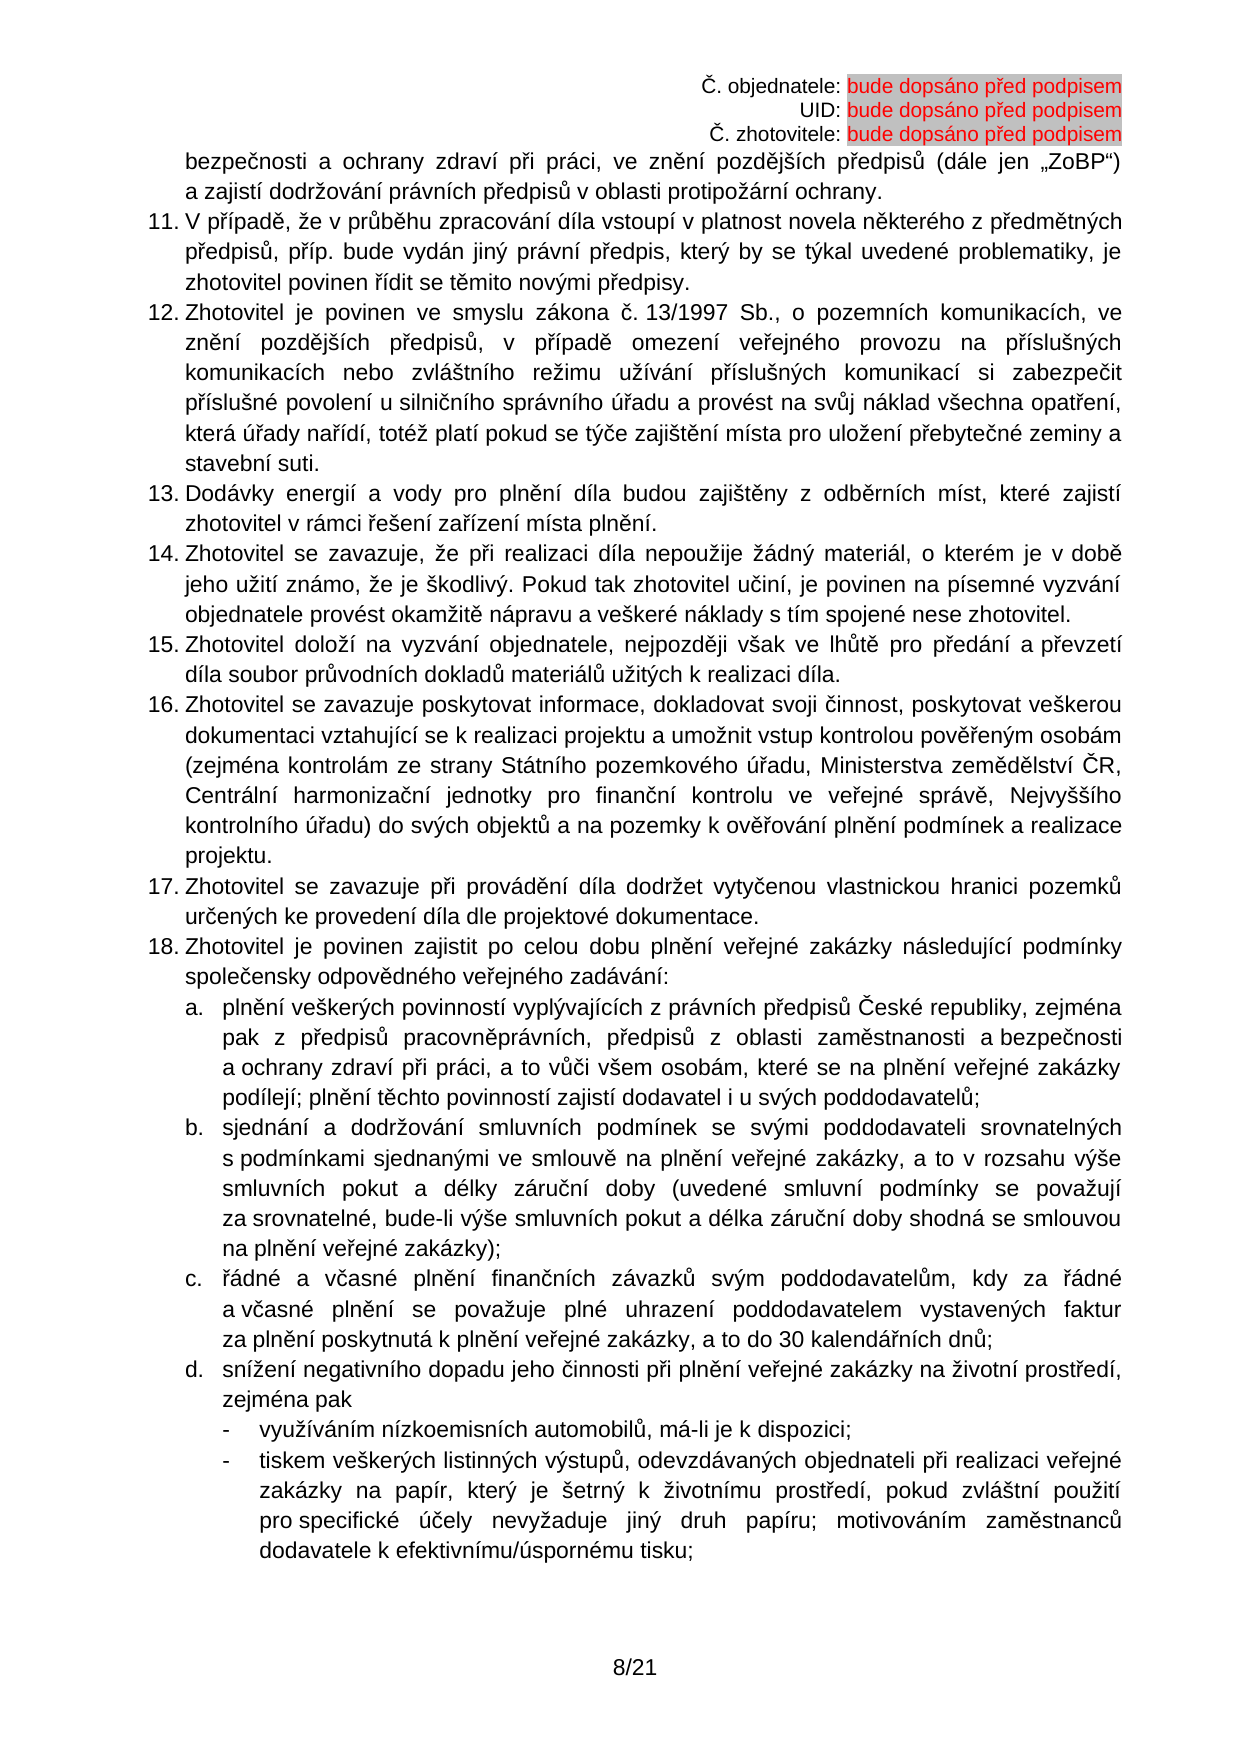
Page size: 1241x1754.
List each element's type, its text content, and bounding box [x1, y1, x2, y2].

list řádné a včasné plnění finančních závazků svým poddodavatelům, kdy za řádné a včasné plnění se považuje plné uhrazení poddodavatelem vystavených faktur za plnění poskytnutá k plnění veřejné zakázky, a to do 30 kalendářních dnů; [185, 1265, 1122, 1352]
list tiskem veškerých listinných výstupů, odevzdávaných objednateli při realizaci veřejné zakázky na papír, který je šetrný k životnímu prostředí, pokud zvláštní použití pro specifické účely nevyžaduje jiný druh papíru; motivováním zaměstnanců dodavatele k efektivnímu/úspornému tisku; [222, 1447, 1122, 1563]
list snížení negativního dopadu jeho činnosti při plnění veřejné zakázky na životní prostředí, zejména pak [185, 1356, 1122, 1412]
list Zhotovitel se zavazuje při provádění díla dodržet vytyčenou vlastnickou hranici pozemků určených ke provedení díla dle projektové dokumentace. [148, 873, 1122, 929]
list Dodávky energií a vody pro plnění díla budou zajištěny z odběrních míst, které zajistí zhotovitel v rámci řešení zařízení místa plnění. [148, 480, 1122, 536]
list plnění veškerých povinností vyplývajících z právních předpisů České republiky, zejména pak z předpisů pracovněprávních, předpisů z oblasti zaměstnanosti a bezpečnosti a ochrany zdraví při práci, a to vůči všem osobám, které se na plnění veřejné zakázky podílejí; plnění těchto povinností zajistí dodavatel i u svých poddodavatelů; [185, 993, 1122, 1110]
list Zhotovitel je povinen ve smyslu zákona č. 13/1997 Sb., o pozemních komunikacích, ve znění pozdějších předpisů, v případě omezení veřejného provozu na příslušných komunikacích nebo zvláštního režimu užívání příslušných komunikací si zabezpečit příslušné povolení u silničního správního úřadu a provést na svůj náklad všechna opatření, která úřady nařídí, totéž platí pokud se týče zajištění místa pro uložení přebytečné zeminy a stavební suti. [148, 299, 1122, 476]
list sjednání a dodržování smluvních podmínek se svými poddodavateli srovnatelných s podmínkami sjednanými ve smlouvě na plnění veřejné zakázky, a to v rozsahu výše smluvních pokut a délky záruční doby (uvedené smluvní podmínky se považují za srovnatelné, bude-li výše smluvních pokut a délka záruční doby shodná se smlouvou na plnění veřejné zakázky); [185, 1114, 1122, 1261]
list Zhotovitel je povinen zajistit po celou dobu plnění veřejné zakázky následující podmínky společensky odpovědného veřejného zadávání: [148, 933, 1122, 989]
list V případě, že v průběhu zpracování díla vstoupí v platnost novela některého z předmětných předpisů, příp. bude vydán jiný právní předpis, který by se týkal uvedené problematiky, je zhotovitel povinen řídit se těmito novými předpisy. [148, 208, 1122, 295]
list využíváním nízkoemisních automobilů, má-li je k dispozici; [222, 1416, 1122, 1443]
list Zhotovitel se zavazuje, že při realizaci díla nepoužije žádný materiál, o kterém je v době jeho užití známo, že je škodlivý. Pokud tak zhotovitel učiní, je povinen na písemné vyzvání objednatele provést okamžitě nápravu a veškeré náklady s tím spojené nese zhotovitel. [148, 540, 1122, 627]
list Zhotovitel doloží na vyzvání objednatele, nejpozději však ve lhůtě pro předání a převzetí díla soubor průvodních dokladů materiálů užitých k realizaci díla. [148, 631, 1122, 687]
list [148, 148, 1122, 204]
list Zhotovitel se zavazuje poskytovat informace, dokladovat svoji činnost, poskytovat veškerou dokumentaci vztahující se k realizaci projektu a umožnit vstup kontrolou pověřeným osobám (zejména kontrolám ze strany Státního pozemkového úřadu, Ministerstva zemědělství ČR, Centrální harmonizační jednotky pro finanční kontrolu ve veřejné správě, Nejvyššího kontrolního úřadu) do svých objektů a na pozemky k ověřování plnění podmínek a realizace projektu. [148, 691, 1122, 869]
